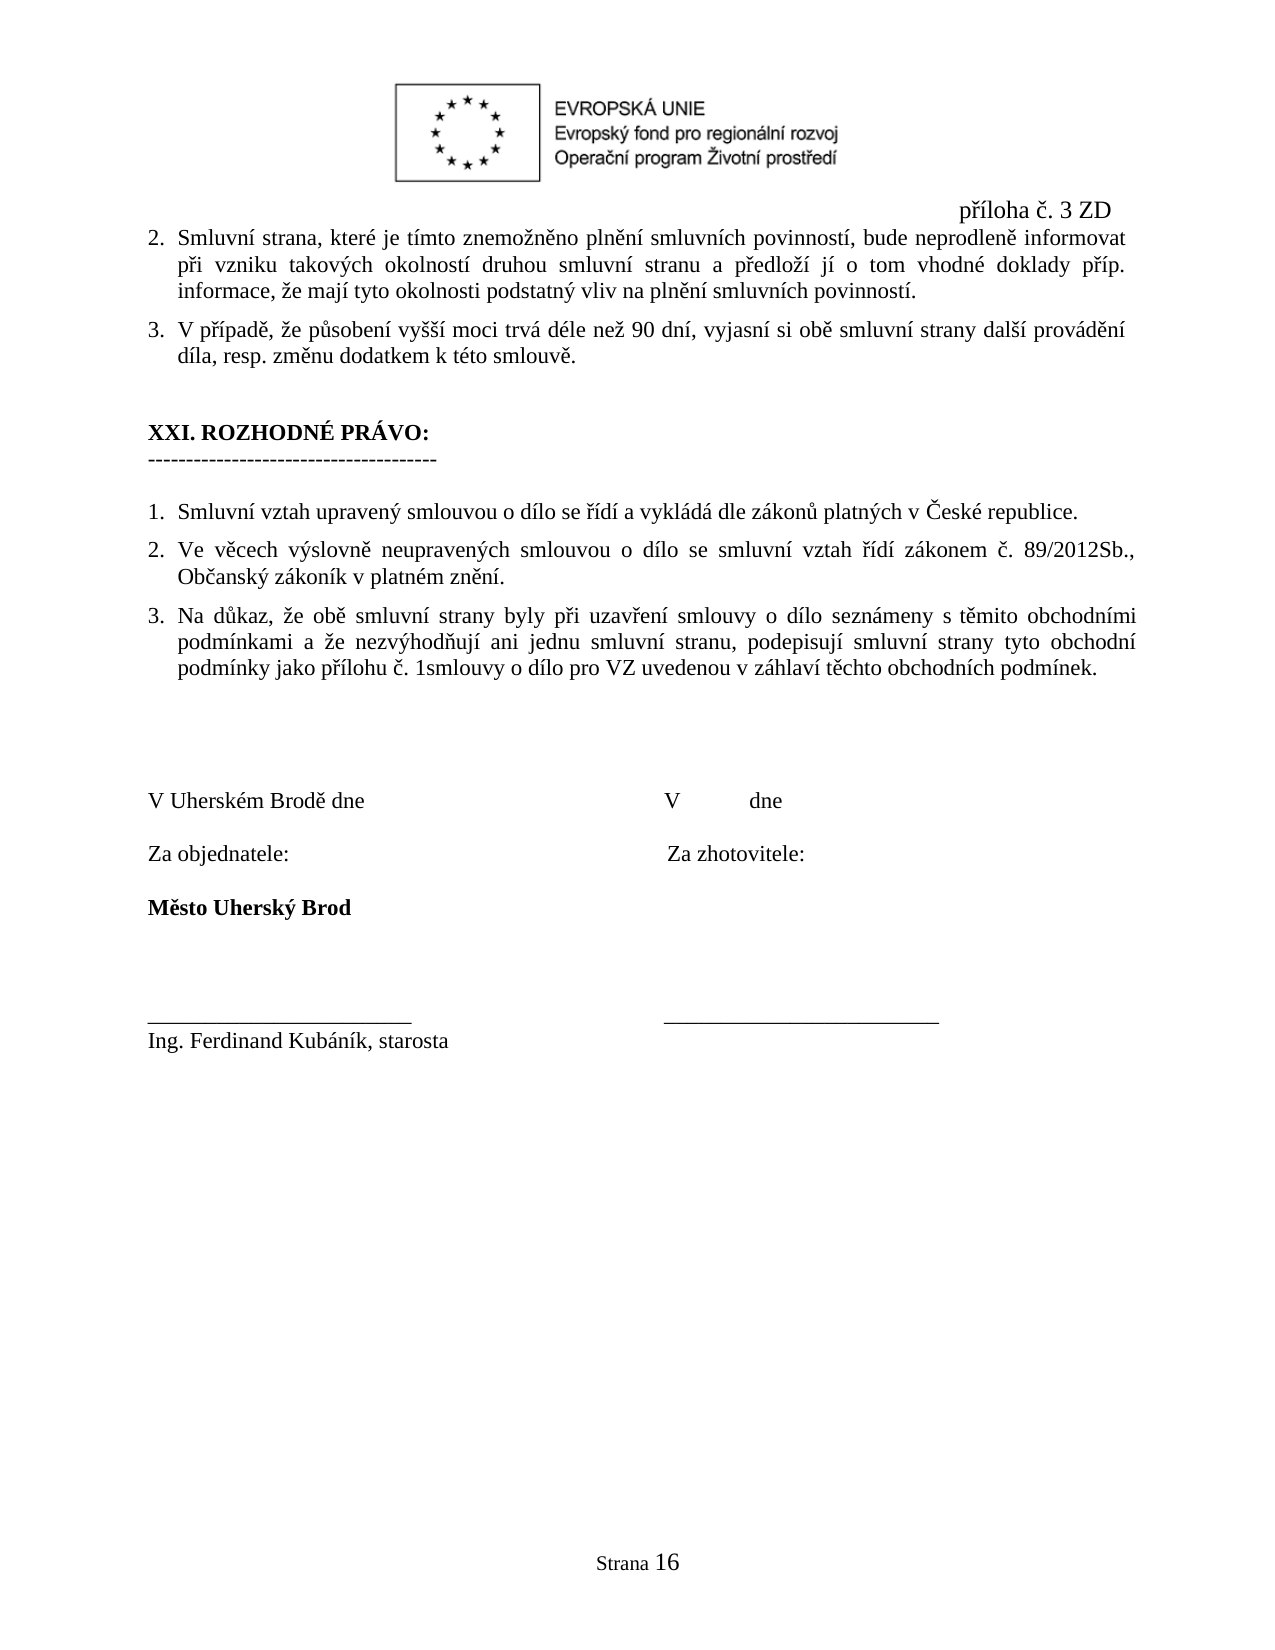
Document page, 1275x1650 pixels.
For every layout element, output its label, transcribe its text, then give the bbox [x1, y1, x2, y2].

text V Uherském Brodě dne V dne [148, 786, 1137, 814]
list V případě, že působení vyšší moci trvá déle než 90 dní, vyjasní si obě smluvní strany další provádění díla, resp. změnu dodatkem k této smlouvě. [148, 316, 1127, 369]
picture [387, 73, 853, 196]
subtitle Smluvní strana, které je tímto znemožněno plnění smluvních povinností, bude neprodleně informovat při vzniku takových okolností druhou smluvní stranu a předloží jí o tom vhodné doklady příp. informace, že mají tyto okolnosti podstatný vliv na plnění smluvních povinností. [148, 224, 1127, 303]
list Na důkaz, že obě smluvní strany byly při uzavření smlouvy o dílo seznámeny s těmito obchodními podmínkami a že nezvýhodňují ani jednu smluvní stranu, podepisují smluvní strany tyto obchodní podmínky jako přílohu č. 1smlouvy o dílo pro VZ uvedenou v záhlaví těchto obchodních podmínek. [148, 602, 1137, 681]
list Ve věcech výslovně neupravených smlouvou o dílo se smluvní vztah řídí zákonem č. 89/2012Sb., Občanský zákoník v platném znění. [148, 537, 1137, 589]
text Město Uherský Brod [148, 893, 1137, 921]
subtitle XXI. ROZHODNÉ PRÁVO: [148, 419, 1127, 445]
text -------------------------------------- [148, 445, 1127, 471]
text Ing. Ferdinand Kubáník, starosta [148, 1026, 1137, 1054]
text Za objednatele: Za zhotovitele: [148, 840, 1137, 867]
subtitle Smluvní vztah upravený smlouvou o dílo se řídí a vykládá dle zákonů platných v České republice. [148, 498, 1127, 524]
text _______________________ ________________________ [148, 1000, 1137, 1026]
